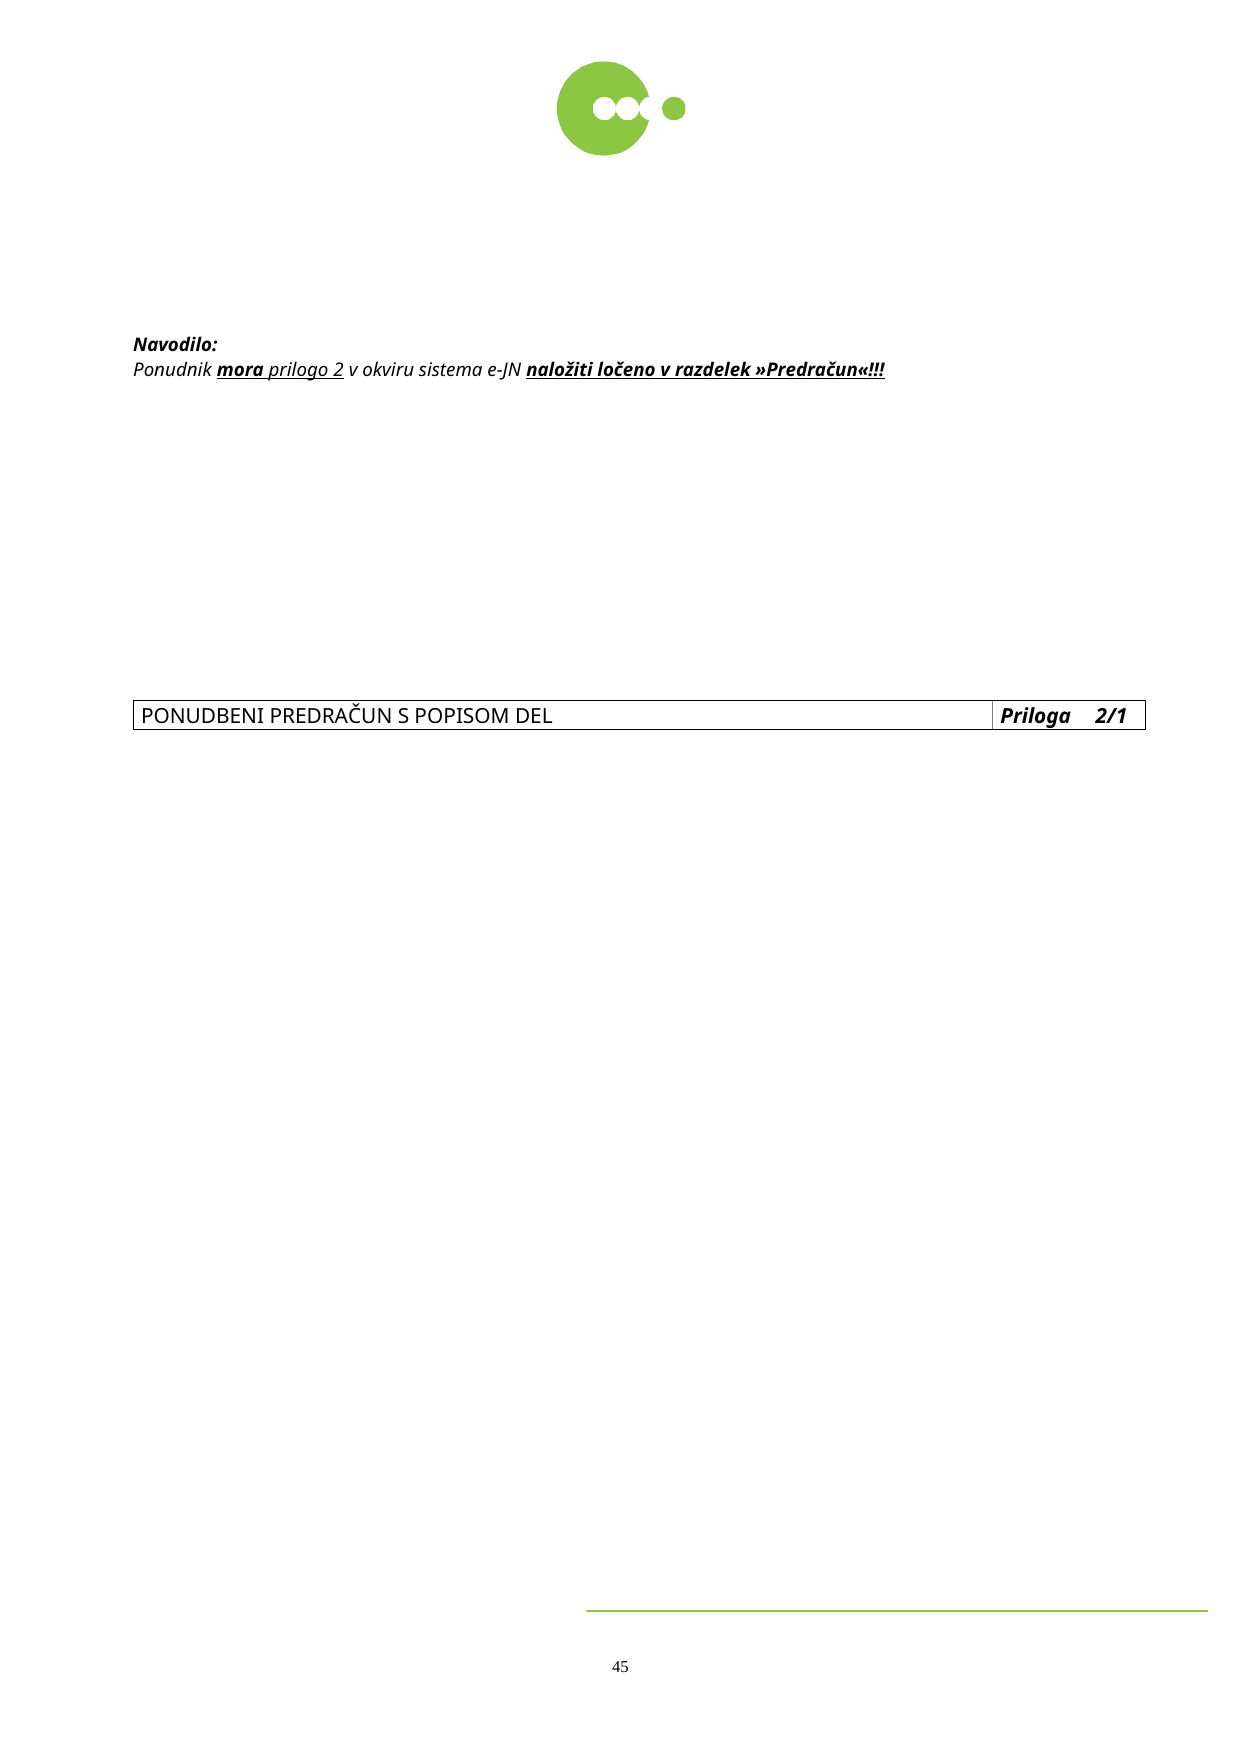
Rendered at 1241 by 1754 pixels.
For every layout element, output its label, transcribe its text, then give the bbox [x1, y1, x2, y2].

table_header Priloga [993, 701, 1088, 729]
table_header 2/1 [1088, 701, 1145, 729]
text Navodilo: [133, 331, 1107, 356]
table_header PONUDBENI PREDRAČUN S POPISOM DEL [134, 701, 992, 729]
text Ponudnik mora prilogo 2 v okviru sistema e-JN naložiti ločeno v razdelek »Predračun«!!! [133, 356, 1107, 382]
